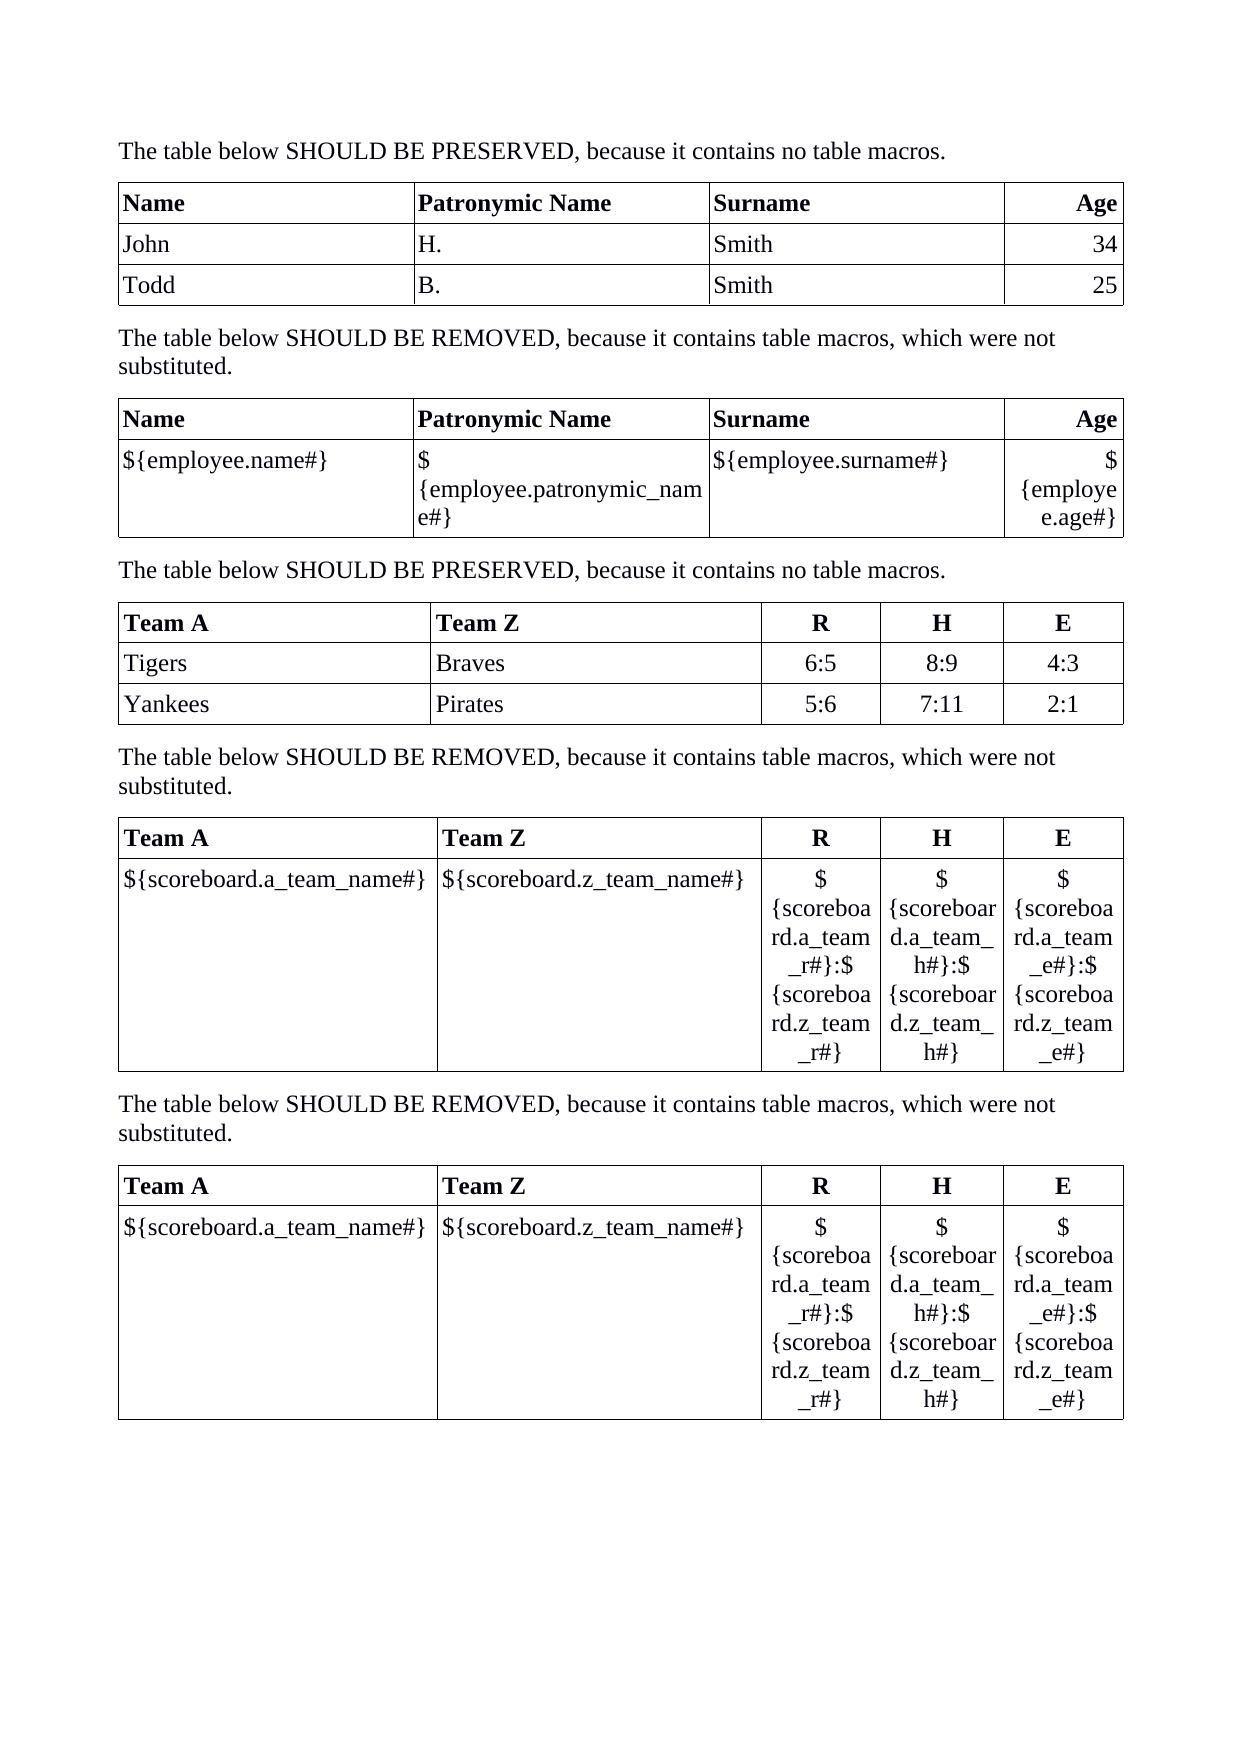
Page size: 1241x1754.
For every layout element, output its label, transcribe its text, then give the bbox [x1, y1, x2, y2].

table_header Team Z [431, 603, 761, 642]
table_cell Yankees [119, 684, 430, 724]
table_cell ${scoreboard.a_team_r#}:${scoreboard.z_team_r#} [762, 1206, 880, 1418]
text The table below SHOULD BE REMOVED, because it contains table macros, which were not substituted. [118, 323, 1122, 380]
table_cell 8:9 [881, 643, 1003, 683]
table_header Age [1005, 183, 1123, 223]
table_cell ${employee.surname#} [710, 440, 1004, 537]
table_header H [881, 1166, 1003, 1205]
table_cell B. [415, 265, 709, 304]
table_header Name [119, 399, 413, 439]
table_header R [762, 603, 880, 642]
table_cell ${scoreboard.z_team_name#} [438, 859, 761, 1071]
text The table below SHOULD BE PRESERVED, because it contains no table macros. [118, 555, 1122, 584]
table_header H [881, 603, 1003, 642]
table_cell Braves [431, 643, 761, 683]
text The table below SHOULD BE PRESERVED, because it contains no table macros. [118, 136, 1122, 164]
table_cell ${scoreboard.a_team_h#}:${scoreboard.z_team_h#} [881, 1206, 1003, 1418]
table_header Team A [119, 603, 430, 642]
table_header Patronymic Name [415, 183, 709, 223]
text The table below SHOULD BE REMOVED, because it contains table macros, which were not substituted. [118, 742, 1122, 799]
table_header H [881, 818, 1003, 858]
table_header Team A [119, 1166, 437, 1205]
table_cell Todd [119, 265, 414, 304]
table_cell ${scoreboard.a_team_h#}:${scoreboard.z_team_h#} [881, 859, 1003, 1071]
table_cell ${employee.patronymic_name#} [414, 440, 709, 537]
table_header Name [119, 183, 414, 223]
table_cell Smith [710, 224, 1004, 264]
table_cell ${employee.age#} [1005, 440, 1123, 537]
table_cell Pirates [431, 684, 761, 724]
table_cell 2:1 [1004, 684, 1123, 724]
table_header R [762, 1166, 880, 1205]
table_cell 7:11 [881, 684, 1003, 724]
table_header Team Z [438, 818, 761, 858]
table_cell 25 [1005, 265, 1123, 304]
table_cell 5:6 [762, 684, 880, 724]
table_header E [1004, 603, 1123, 642]
table_header Patronymic Name [414, 399, 709, 439]
table_cell 4:3 [1004, 643, 1123, 683]
table_cell Tigers [119, 643, 430, 683]
table_cell ${scoreboard.a_team_e#}:${scoreboard.z_team_e#} [1004, 1206, 1123, 1418]
table_header E [1004, 1166, 1123, 1205]
table_cell Smith [710, 265, 1004, 304]
table_header Surname [710, 399, 1004, 439]
table_cell H. [415, 224, 709, 264]
table_cell ${scoreboard.a_team_name#} [119, 1206, 437, 1418]
table_header Team A [119, 818, 437, 858]
table_header Surname [710, 183, 1004, 223]
table_header R [762, 818, 880, 858]
table_header Team Z [438, 1166, 761, 1205]
table_cell ${employee.name#} [119, 440, 413, 537]
table_cell ${scoreboard.z_team_name#} [438, 1206, 761, 1418]
table_header E [1004, 818, 1123, 858]
table_cell ${scoreboard.a_team_name#} [119, 859, 437, 1071]
table_cell 6:5 [762, 643, 880, 683]
table_cell ${scoreboard.a_team_r#}:${scoreboard.z_team_r#} [762, 859, 880, 1071]
table_cell John [119, 224, 414, 264]
text The table below SHOULD BE REMOVED, because it contains table macros, which were not substituted. [118, 1089, 1122, 1147]
table_cell ${scoreboard.a_team_e#}:${scoreboard.z_team_e#} [1004, 859, 1123, 1071]
table_cell 34 [1005, 224, 1123, 264]
table_header Age [1005, 399, 1123, 439]
